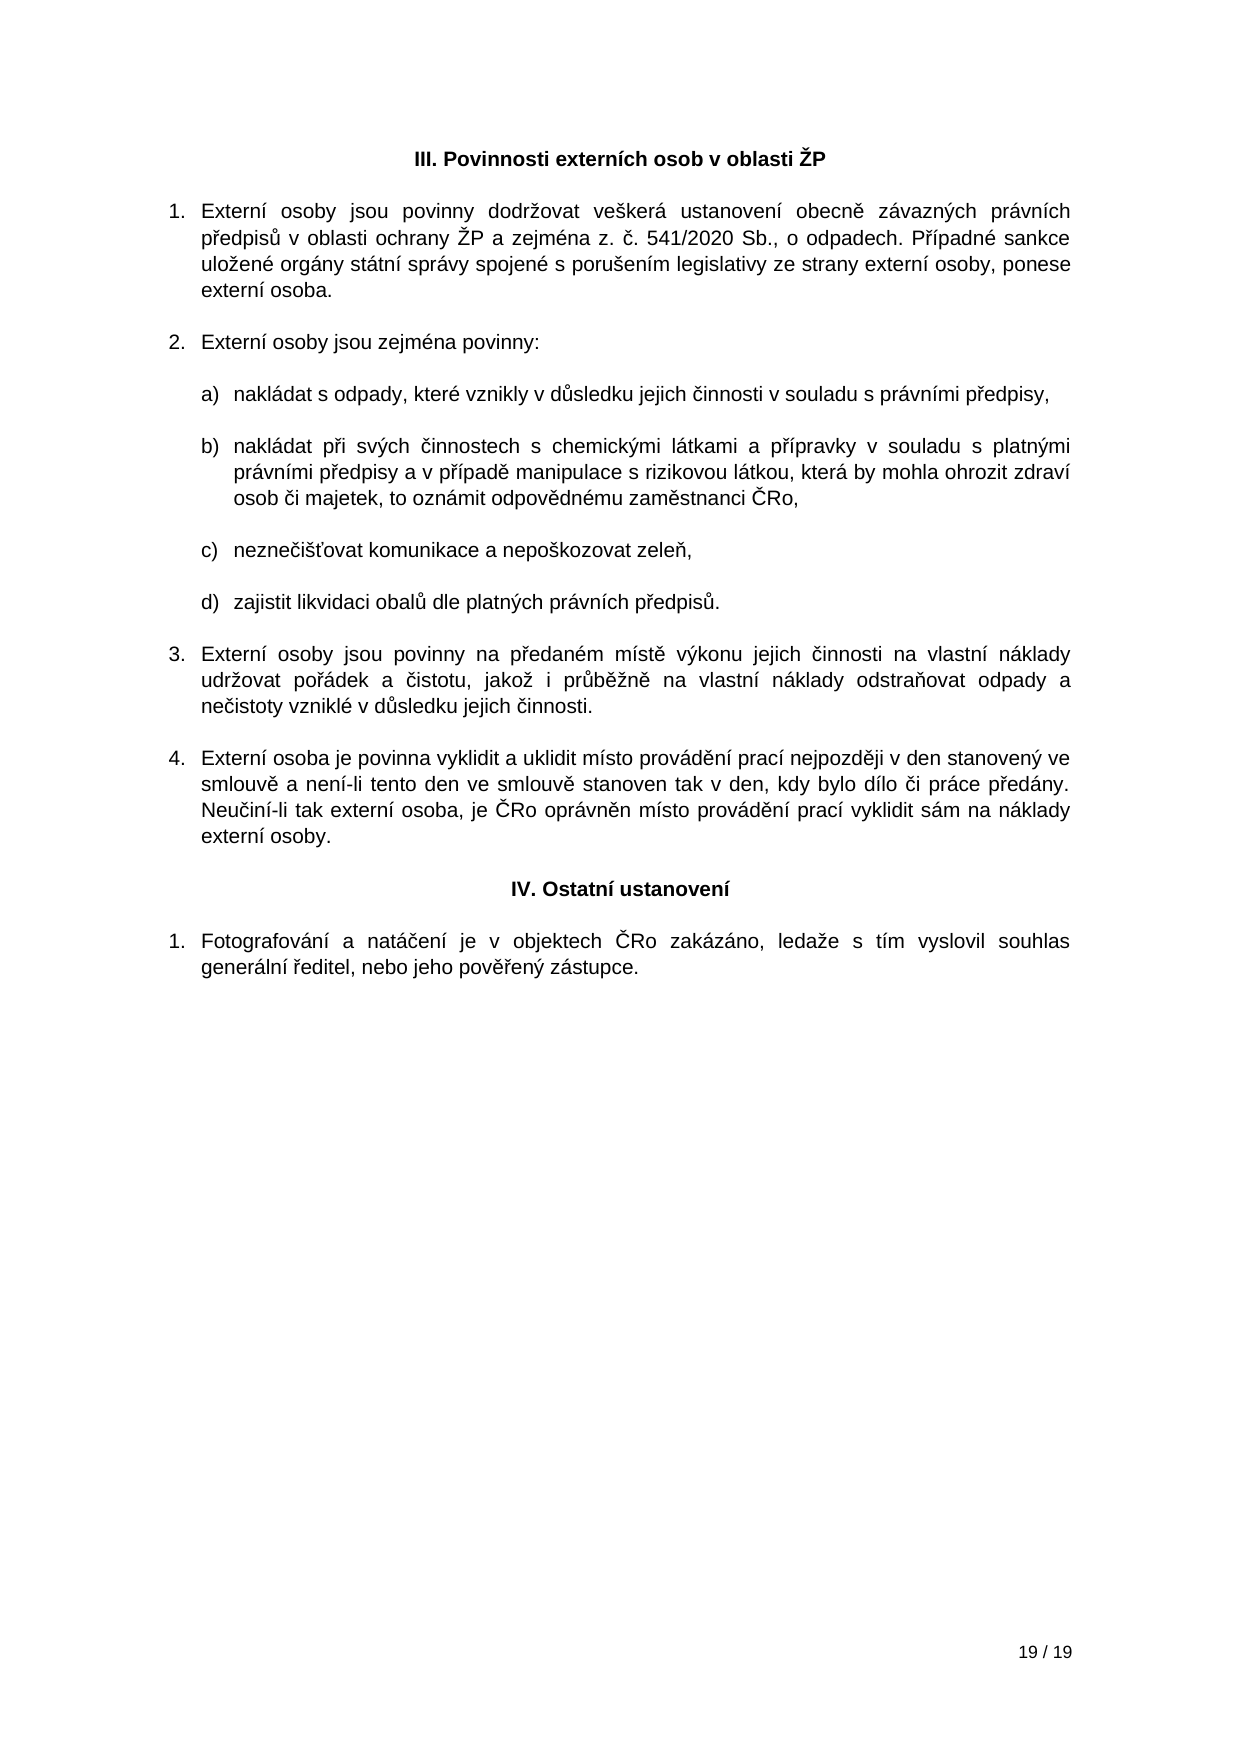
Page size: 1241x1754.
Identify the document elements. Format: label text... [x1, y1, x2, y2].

list Fotografování a natáčení je v objektech ČRo zakázáno, ledaže s tím vyslovil souhlas generální ředitel, nebo jeho pověřený zástupce. [168, 927, 1072, 979]
list Externí osoby jsou zejména povinny: [168, 328, 1072, 354]
subtitle Povinnosti externích osob v oblasti ŽP [168, 146, 1072, 172]
list neznečišťovat komunikace a nepoškozovat zeleň, [201, 537, 1072, 563]
list Externí osoby jsou povinny dodržovat veškerá ustanovení obecně závazných právních předpisů v oblasti ochrany ŽP a zejména z. č. 541/2020 Sb., o odpadech. Případné sankce uložené orgány státní správy spojené s porušením legislativy ze strany externí osoby, ponese externí osoba. [168, 198, 1072, 302]
list zajistit likvidaci obalů dle platných právních předpisů. [201, 589, 1072, 615]
subtitle Ostatní ustanovení [168, 875, 1072, 901]
list Externí osoby jsou povinny na předaném místě výkonu jejich činnosti na vlastní náklady udržovat pořádek a čistotu, jakož i průběžně na vlastní náklady odstraňovat odpady a nečistoty vzniklé v důsledku jejich činnosti. [168, 641, 1072, 719]
list nakládat při svých činnostech s chemickými látkami a přípravky v souladu s platnými právními předpisy a v případě manipulace s rizikovou látkou, která by mohla ohrozit zdraví osob či majetek, to oznámit odpovědnému zaměstnanci ČRo, [201, 432, 1072, 511]
list nakládat s odpady, které vznikly v důsledku jejich činnosti v souladu s právními předpisy, [201, 380, 1072, 406]
list Externí osoba je povinna vyklidit a uklidit místo provádění prací nejpozději v den stanovený ve smlouvě a není-li tento den ve smlouvě stanoven tak v den, kdy bylo dílo či práce předány. Neučiní-li tak externí osoba, je ČRo oprávněn místo provádění prací vyklidit sám na náklady externí osoby. [168, 745, 1072, 849]
